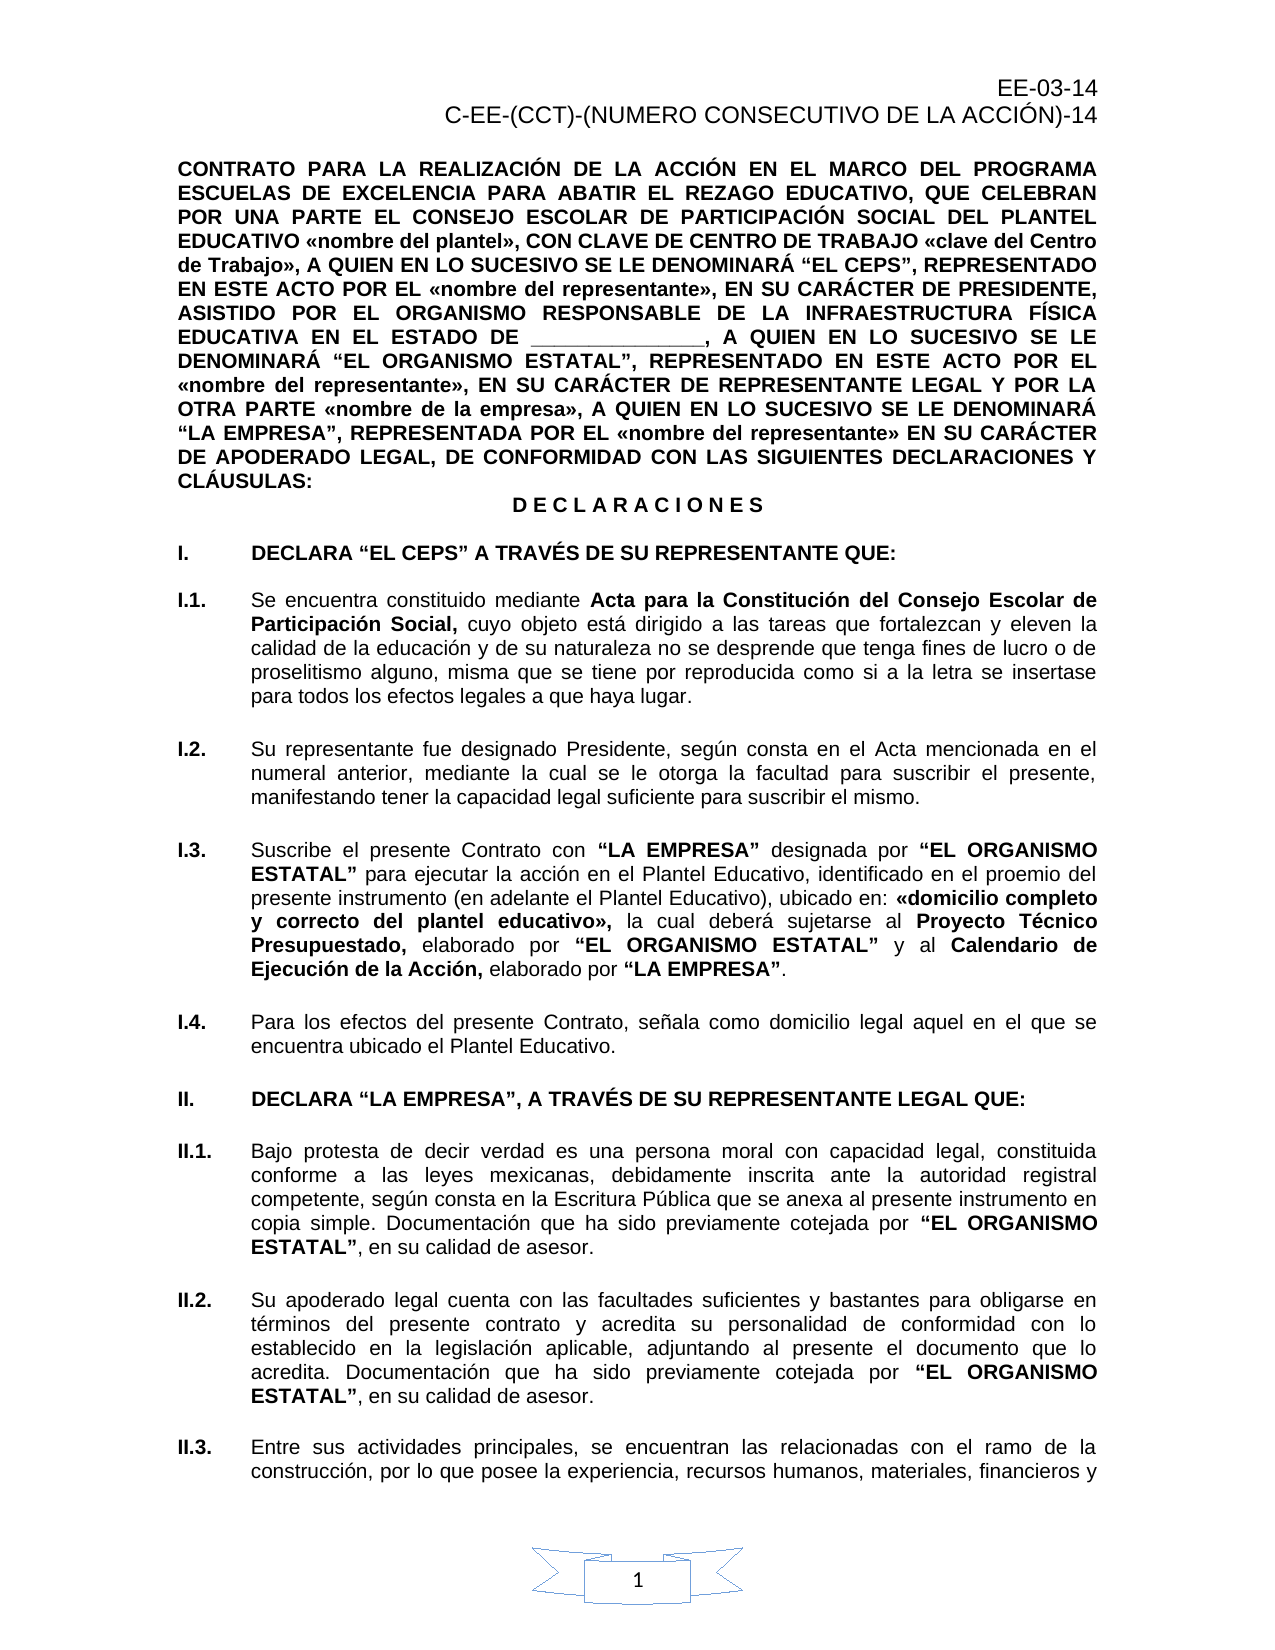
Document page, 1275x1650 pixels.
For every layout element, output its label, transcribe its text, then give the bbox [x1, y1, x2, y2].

text II.2. Su apoderado legal cuenta con las facultades suficientes y bastantes para obligarse en términos del presente contrato y acredita su personalidad de conformidad con lo establecido en la legislación aplicable, adjuntando al presente el documento que lo acredita. Documentación que ha sido previamente cotejada por “EL ORGANISMO ESTATAL”, en su calidad de asesor. [177, 1288, 1098, 1408]
text I. DECLARA “EL CEPS” A TRAVÉS DE SU REPRESENTANTE QUE: [177, 540, 1098, 564]
text II.1. Bajo protesta de decir verdad es una persona moral con capacidad legal, constituida conforme a las leyes mexicanas, debidamente inscrita ante la autoridad registral competente, según consta en la Escritura Pública que se anexa al presente instrumento en copia simple. Documentación que ha sido previamente cotejada por “EL ORGANISMO ESTATAL”, en su calidad de asesor. [177, 1139, 1098, 1259]
text I.3. Suscribe el presente Contrato con “LA EMPRESA” designada por “EL ORGANISMO ESTATAL” para ejecutar la acción en el Plantel Educativo, identificado en el proemio del presente instrumento (en adelante el Plantel Educativo), ubicado en: «domicilio completo y correcto del plantel educativo», la cual deberá sujetarse al Proyecto Técnico Presupuestado, elaborado por “EL ORGANISMO ESTATAL” y al Calendario de Ejecución de la Acción, elaborado por “LA EMPRESA”. [177, 837, 1098, 981]
text D E C L A R A C I O N E S [177, 492, 1098, 516]
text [177, 1435, 1098, 1483]
text I.4. Para los efectos del presente Contrato, señala como domicilio legal aquel en el que se encuentra ubicado el Plantel Educativo. [177, 1010, 1098, 1058]
text I.2. Su representante fue designado Presidente, según consta en el Acta mencionada en el numeral anterior, mediante la cual se le otorga la facultad para suscribir el presente, manifestando tener la capacidad legal suficiente para suscribir el mismo. [177, 737, 1098, 809]
text CONTRATO PARA LA REALIZACIÓN DE LA ACCIÓN EN EL MARCO DEL PROGRAMA ESCUELAS DE EXCELENCIA PARA ABATIR EL REZAGO EDUCATIVO, QUE CELEBRAN POR UNA PARTE EL CONSEJO ESCOLAR DE PARTICIPACIÓN SOCIAL DEL PLANTEL EDUCATIVO «nombre del plantel», CON CLAVE DE CENTRO DE TRABAJO «clave del Centro de Trabajo», A QUIEN EN LO SUCESIVO SE LE DENOMINARÁ “EL CEPS”, REPRESENTADO EN ESTE ACTO POR EL «nombre del representante», EN SU CARÁCTER DE PRESIDENTE, ASISTIDO POR EL ORGANISMO RESPONSABLE DE LA INFRAESTRUCTURA FÍSICA EDUCATIVA EN EL ESTADO DE _______________, A QUIEN EN LO SUCESIVO SE LE DENOMINARÁ “EL ORGANISMO ESTATAL”, REPRESENTADO EN ESTE ACTO POR EL «nombre del representante», EN SU CARÁCTER DE REPRESENTANTE LEGAL Y POR LA OTRA PARTE «nombre de la empresa», A QUIEN EN LO SUCESIVO SE LE DENOMINARÁ “LA EMPRESA”, REPRESENTADA POR EL «nombre del representante» EN SU CARÁCTER DE APODERADO LEGAL, DE CONFORMIDAD CON LAS SIGUIENTES DECLARACIONES Y CLÁUSULAS: [177, 157, 1098, 492]
text I.1. Se encuentra constituido mediante Acta para la Constitución del Consejo Escolar de Participación Social, cuyo objeto está dirigido a las tareas que fortalezcan y eleven la calidad de la educación y de su naturaleza no se desprende que tenga fines de lucro o de proselitismo alguno, misma que se tiene por reproducida como si a la letra se insertase para todos los efectos legales a que haya lugar. [177, 588, 1098, 708]
text II. DECLARA “LA EMPRESA”, A TRAVÉS DE SU REPRESENTANTE LEGAL QUE: [177, 1087, 1098, 1111]
